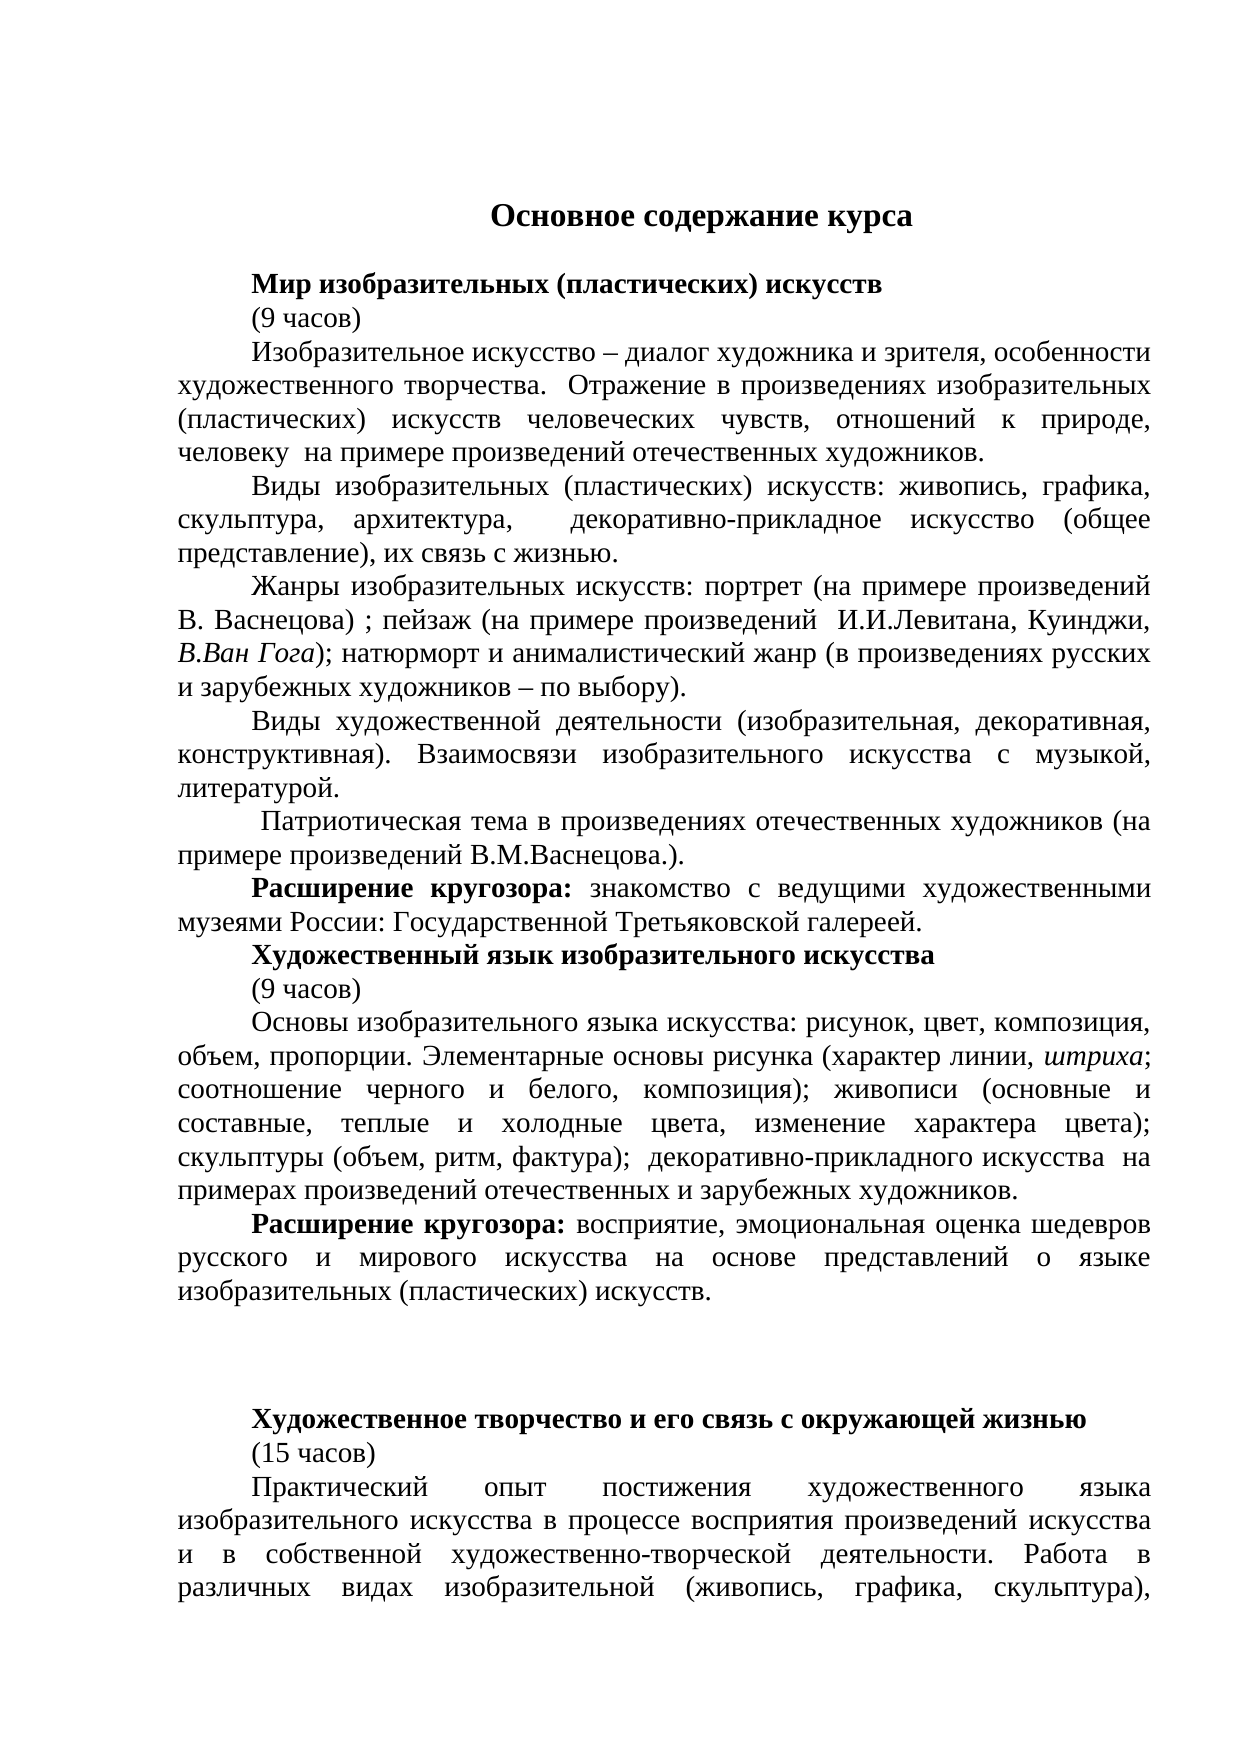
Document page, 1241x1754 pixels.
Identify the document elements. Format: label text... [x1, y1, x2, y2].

text Мир изобразительных (пластических) искусств [177, 267, 1152, 300]
text Виды художественной деятельности (изобразительная, декоративная, конструктивная). Взаимосвязи изобразительного искусства с музыкой, литературой. [177, 703, 1152, 803]
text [177, 1469, 1152, 1603]
text (9 часов) [177, 300, 1152, 334]
text Основы изобразительного языка искусства: рисунок, цвет, композиция, объем, пропорции. Элементарные основы рисунка (характер линии, штриха; соотношение черного и белого, композиция); живописи (основные и составные, теплые и холодные цвета, изменение характера цвета); скульптуры (объем, ритм, фактура); декоративно-прикладного искусства на примерах произведений отечественных и зарубежных художников. [177, 1004, 1152, 1206]
text (9 часов) [177, 971, 1152, 1004]
text Расширение кругозора: восприятие, эмоциональная оценка шедевров русского и мирового искусства на основе представлений о языке изобразительных (пластических) искусств. [177, 1206, 1152, 1306]
text Расширение кругозора: знакомство с ведущими художественными музеями России: Государственной Третьяковской галереей. [177, 870, 1152, 937]
text Художественный язык изобразительного искусства [177, 937, 1152, 971]
text Виды изобразительных (пластических) искусств: живопись, графика, скульптура, архитектура, декоративно-прикладное искусство (общее представление), их связь с жизнью. [177, 468, 1152, 568]
text Жанры изобразительных искусств: портрет (на примере произведений В. Васнецова) ; пейзаж (на примере произведений И.И.Левитана, Куинджи, В.Ван Гога); натюрморт и анималистический жанр (в произведениях русских и зарубежных художников – по выбору). [177, 568, 1152, 703]
text Изобразительное искусство – диалог художника и зрителя, особенности художественного творчества. Отражение в произведениях изобразительных (пластических) искусств человеческих чувств, отношений к природе, человеку на примере произведений отечественных художников. [177, 334, 1152, 468]
text Основное содержание курса [177, 195, 1152, 233]
text (15 часов) [177, 1435, 1152, 1469]
text Патриотическая тема в произведениях отечественных художников (на примере произведений В.М.Васнецова.). [177, 803, 1152, 870]
text Художественное творчество и его связь с окружающей жизнью [177, 1402, 1152, 1435]
